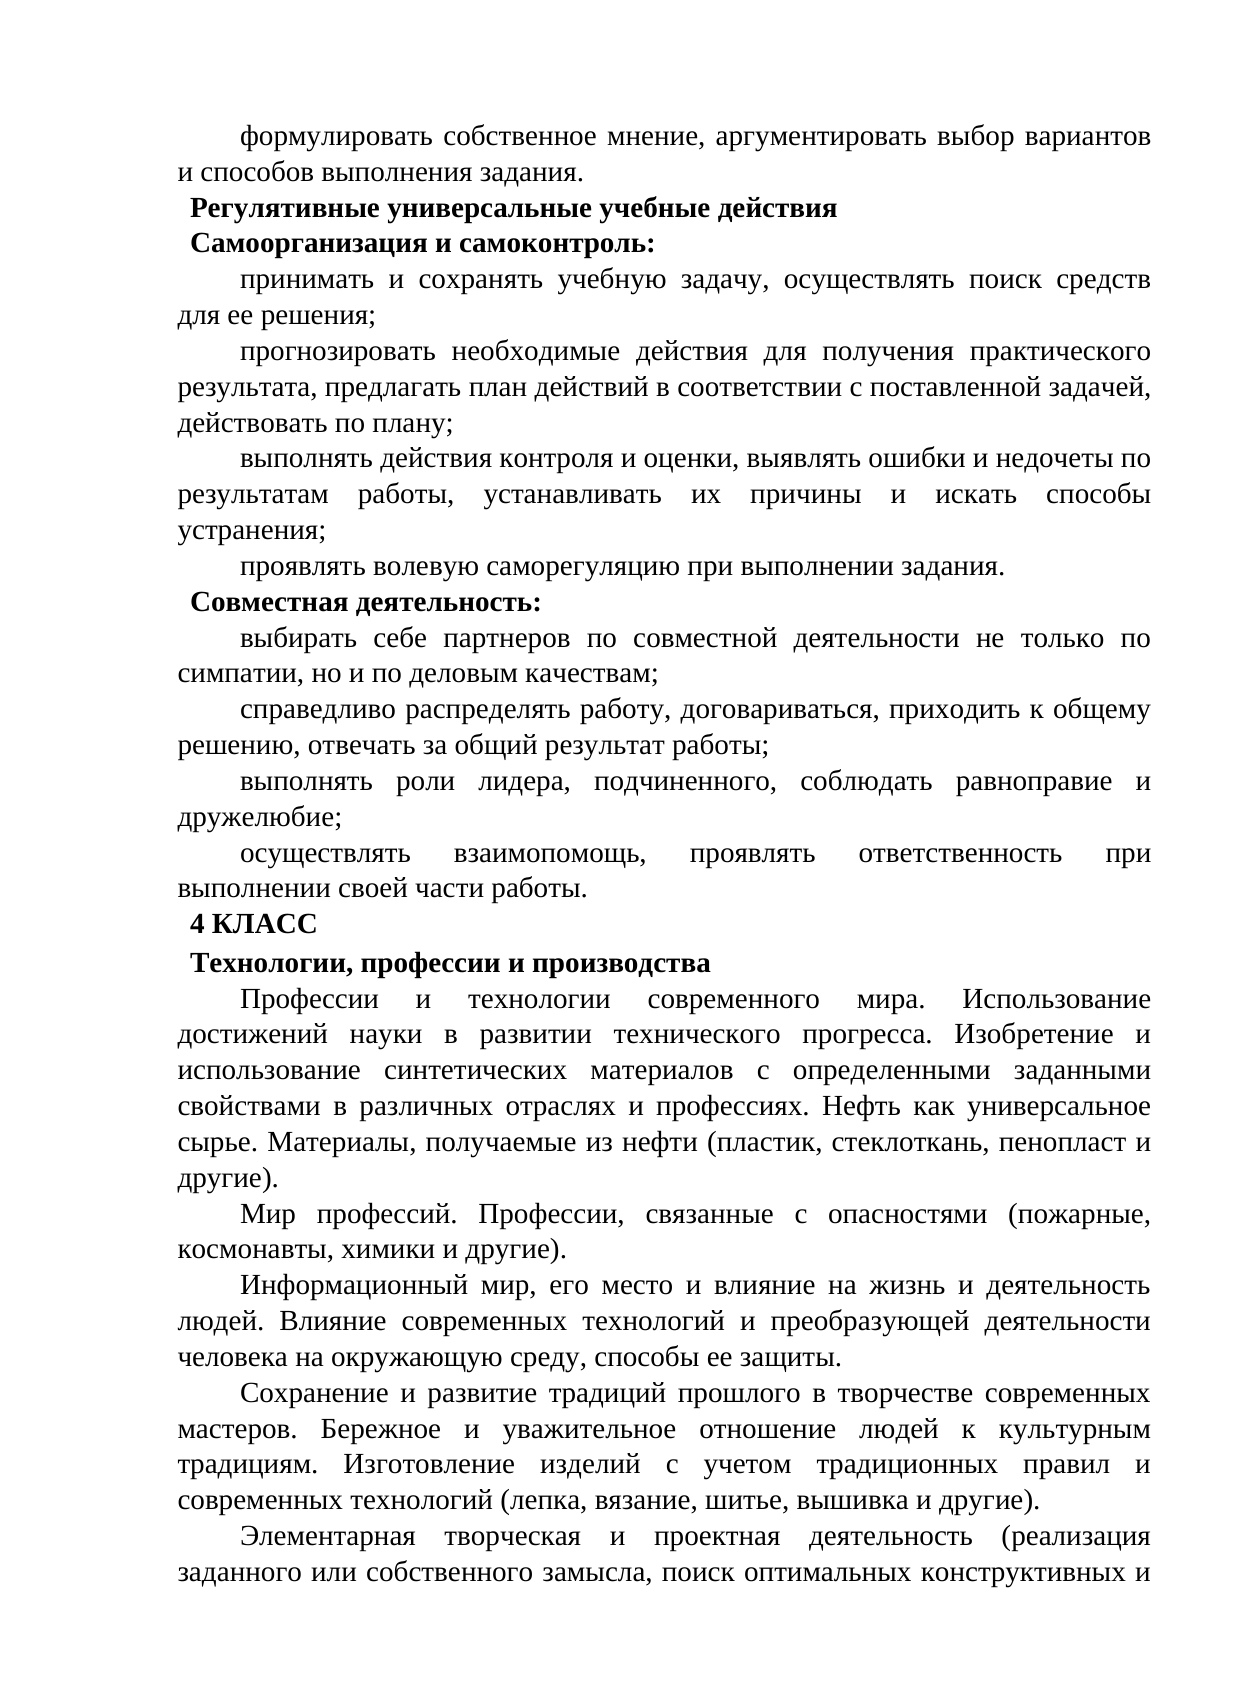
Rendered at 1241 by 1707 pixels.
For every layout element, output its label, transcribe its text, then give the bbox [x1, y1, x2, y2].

text выполнять роли лидера, подчиненного, соблюдать равноправие и дружелюбие; [177, 763, 1152, 832]
text выбирать себе партнеров по совместной деятельности не только по симпатии, но и по деловым качествам; [177, 620, 1152, 689]
text Технологии, профессии и производства [190, 945, 1152, 978]
text Совместная деятельность: [190, 584, 1152, 617]
text Самоорганизация и самоконтроль: [190, 226, 1152, 259]
text Регулятивные универсальные учебные действия [190, 190, 1152, 223]
text осуществлять взаимопомощь, проявлять ответственность при выполнении своей части работы. [177, 835, 1152, 904]
text прогнозировать необходимые действия для получения практического результата, предлагать план действий в соответствии с поставленной задачей, действовать по плану; [177, 333, 1152, 438]
text Профессии и технологии современного мира. Использование достижений науки в развитии технического прогресса. Изобретение и использование синтетических материалов с определенными заданными свойствами в различных отраслях и профессиях. Нефть как универсальное сырье. Материалы, получаемые из нефти (пластик, стеклоткань, пенопласт и другие). [177, 981, 1152, 1193]
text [177, 1518, 1152, 1588]
text принимать и сохранять учебную задачу, осуществлять поиск средств для ее решения; [177, 261, 1152, 331]
text выполнять действия контроля и оценки, выявлять ошибки и недочеты по результатам работы, устанавливать их причины и искать способы устранения; [177, 441, 1152, 546]
text справедливо распределять работу, договариваться, приходить к общему решению, отвечать за общий результат работы; [177, 691, 1152, 761]
text 4 КЛАСС [190, 906, 1152, 940]
text Мир профессий. Профессии, связанные с опасностями (пожарные, космонавты, химики и другие). [177, 1196, 1152, 1265]
text Информационный мир, его место и влияние на жизнь и деятельность людей. Влияние современных технологий и преобразующей деятельности человека на окружающую среду, способы ее защиты. [177, 1267, 1152, 1373]
text Сохранение и развитие традиций прошлого в творчестве современных мастеров. Бережное и уважительное отношение людей к культурным традициям. Изготовление изделий с учетом традиционных правил и современных технологий (лепка, вязание, шитье, вышивка и другие). [177, 1375, 1152, 1516]
text формулировать собственное мнение, аргументировать выбор вариантов и способов выполнения задания. [177, 118, 1152, 187]
text проявлять волевую саморегуляцию при выполнении задания. [177, 548, 1152, 582]
